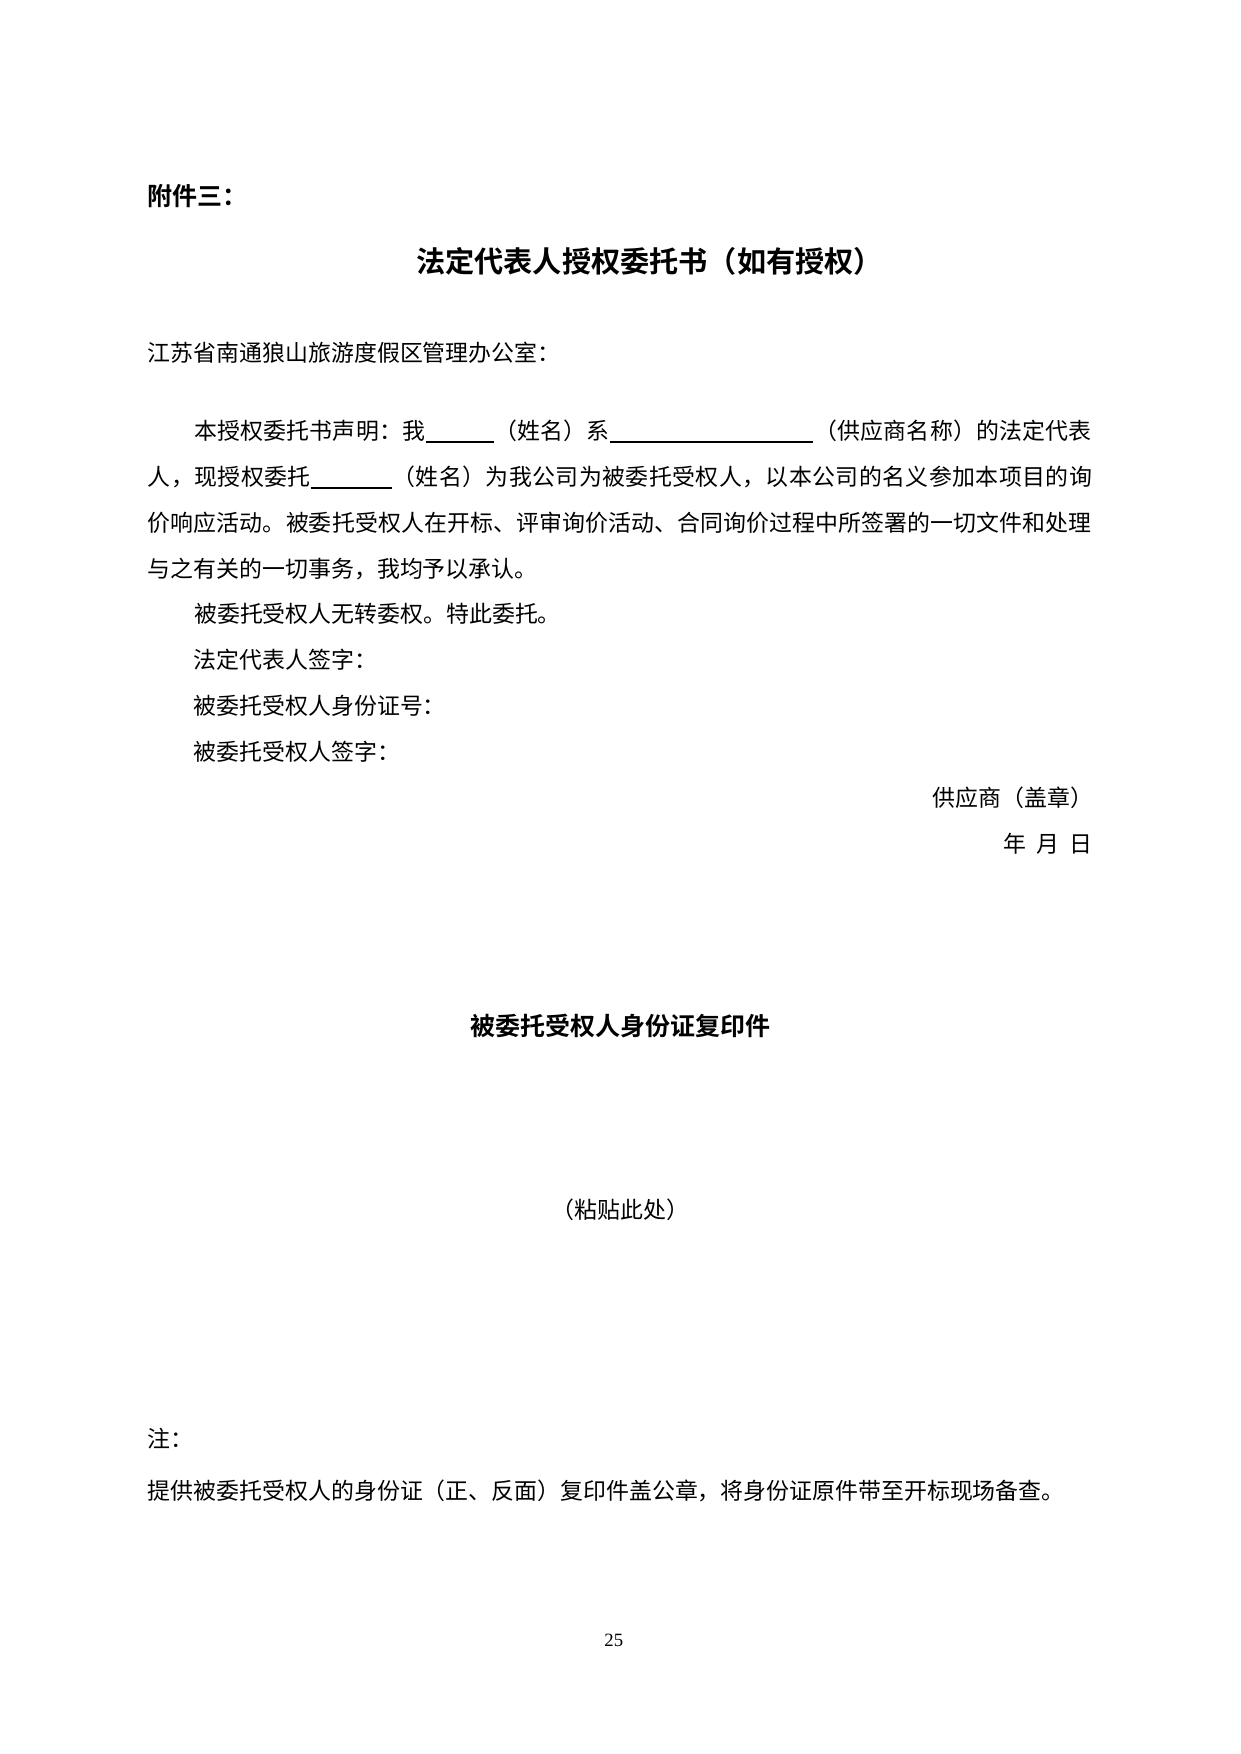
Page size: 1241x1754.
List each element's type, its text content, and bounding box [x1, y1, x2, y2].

text 法定代表人签字： [148, 632, 1093, 678]
text 供应商（盖章） [148, 769, 1093, 815]
text 被委托受权人身份证复印件 [148, 999, 1093, 1044]
text 被委托受权人签字： [148, 724, 1093, 769]
text 被委托受权人身份证号： [148, 678, 1093, 724]
text 本授权委托书声明：我 （姓名）系 （供应商名称）的法定代表人，现授权委托 （姓名）为我公司为被委托受权人，以本公司的名义参加本项目的询价响应活动。被委托受权人在开标、评审询价活动、合同询价过程中所签署的一切文件和处理与之有关的一切事务，我均予以承认。 [148, 403, 1093, 586]
text 法定代表人授权委托书（如有授权） [148, 227, 1093, 292]
text （粘贴此处） [148, 1182, 1093, 1228]
text 附件三： [148, 162, 1093, 227]
text 注： [148, 1411, 1093, 1457]
text 年 月 日 [148, 815, 1093, 861]
text 江苏省南通狼山旅游度假区管理办公室： [148, 324, 1093, 370]
text 被委托受权人无转委权。特此委托。 [148, 586, 1093, 632]
text 提供被委托受权人的身份证（正、反面）复印件盖公章，将身份证原件带至开标现场备查。 [148, 1457, 1093, 1522]
